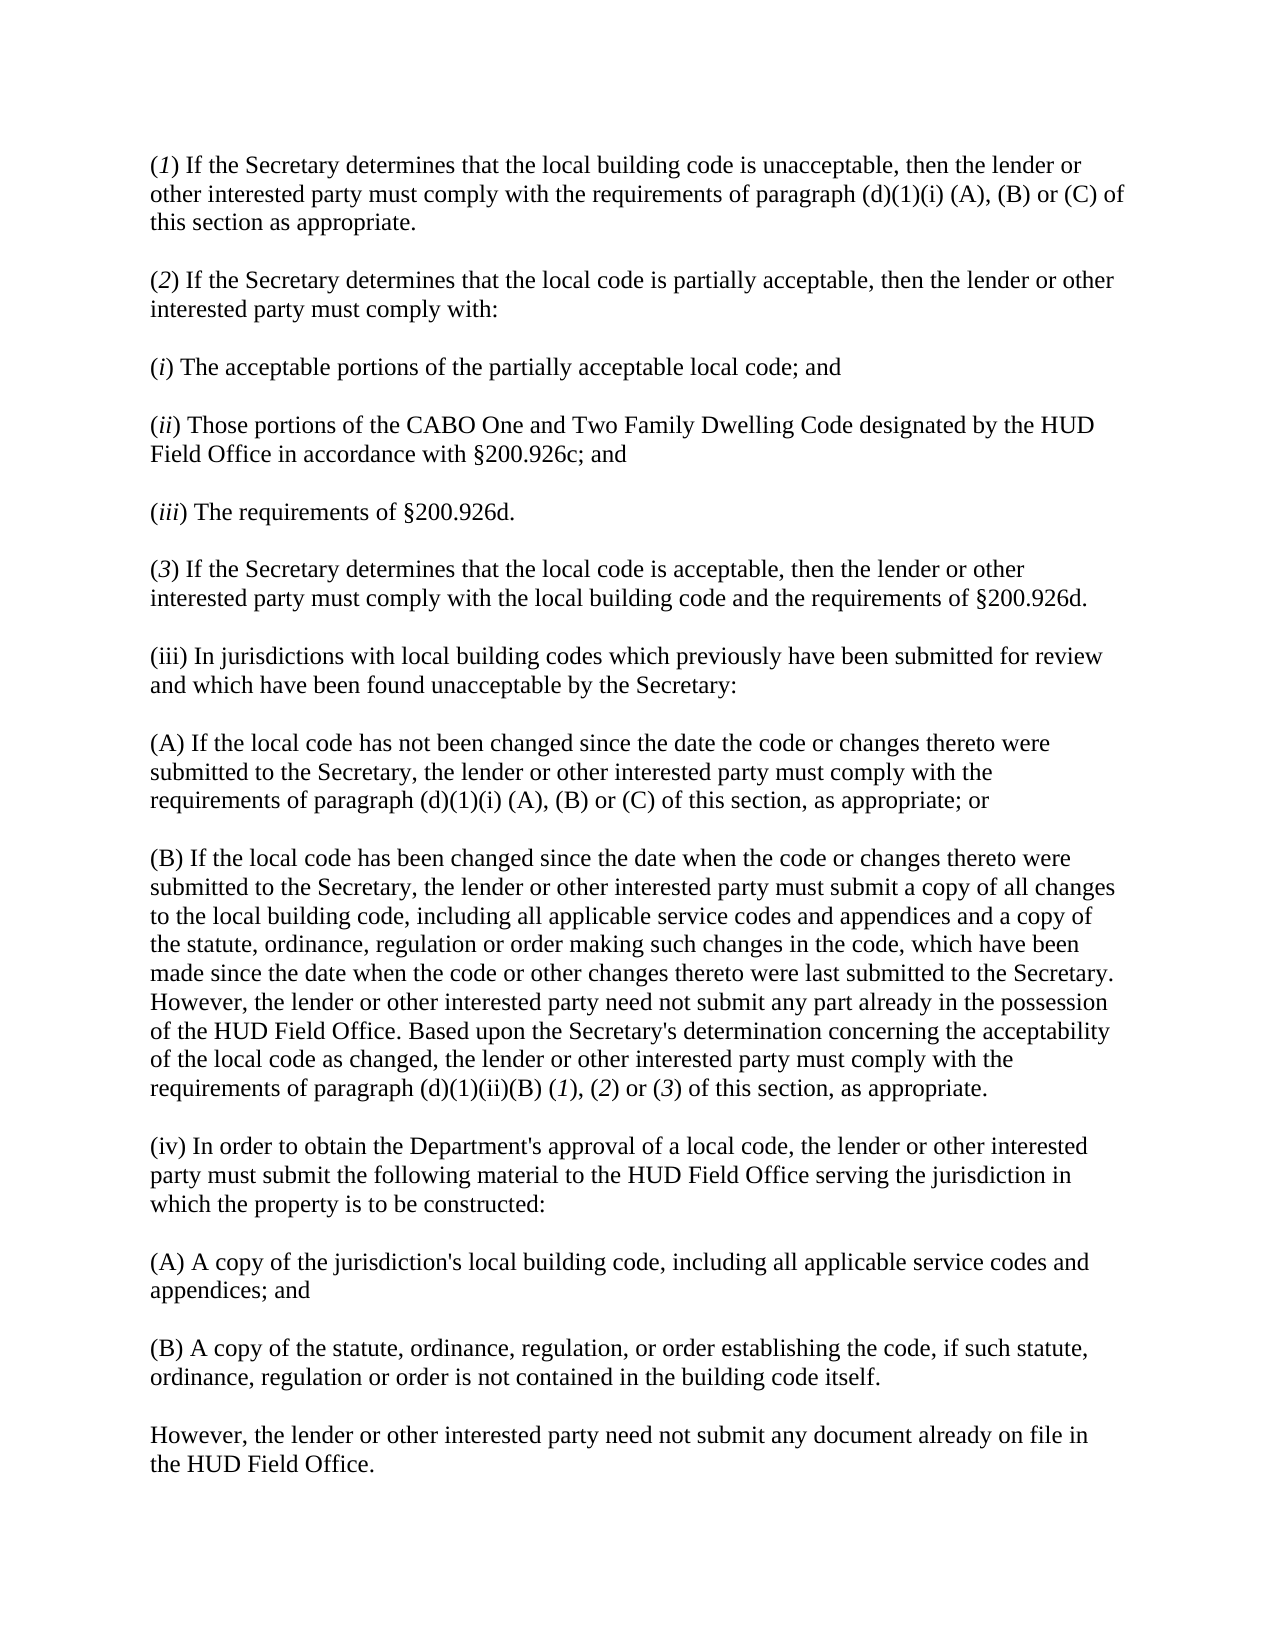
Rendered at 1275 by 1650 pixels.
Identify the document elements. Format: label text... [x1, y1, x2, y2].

text (A) If the local code has not been changed since the date the code or changes thereto were submitted to the Secretary, the lender or other interested party must comply with the requirements of paragraph (d)(1)(i) (A), (B) or (C) of this section, as appropriate; or [150, 728, 1125, 814]
text (1) If the Secretary determines that the local building code is unacceptable, then the lender or other interested party must comply with the requirements of paragraph (d)(1)(i) (A), (B) or (C) of this section as appropriate. [150, 150, 1125, 236]
text (ii) Those portions of the CABO One and Two Family Dwelling Code designated by the HUD Field Office in accordance with §200.926c; and [150, 410, 1125, 467]
text (B) A copy of the statute, ordinance, regulation, or order establishing the code, if such statute, ordinance, regulation or order is not contained in the building code itself. [150, 1333, 1125, 1391]
text (2) If the Secretary determines that the local code is partially acceptable, then the lender or other interested party must comply with: [150, 265, 1125, 323]
text However, the lender or other interested party need not submit any document already on file in the HUD Field Office. [150, 1420, 1125, 1477]
text (iii) In jurisdictions with local building codes which previously have been submitted for review and which have been found unacceptable by the Secretary: [150, 641, 1125, 699]
text (iii) The requirements of §200.926d. [150, 497, 1125, 525]
text (B) If the local code has been changed since the date when the code or changes thereto were submitted to the Secretary, the lender or other interested party must submit a copy of all changes to the local building code, including all applicable service codes and appendices and a copy of the statute, ordinance, regulation or order making such changes in the code, which have been made since the date when the code or other changes thereto were last submitted to the Secretary. However, the lender or other interested party need not submit any part already in the possession of the HUD Field Office. Based upon the Secretary's determination concerning the acceptability of the local code as changed, the lender or other interested party must comply with the requirements of paragraph (d)(1)(ii)(B) (1), (2) or (3) of this section, as appropriate. [150, 843, 1125, 1102]
text (iv) In order to obtain the Department's approval of a local code, the lender or other interested party must submit the following material to the HUD Field Office serving the jurisdiction in which the property is to be constructed: [150, 1131, 1125, 1217]
text (3) If the Secretary determines that the local code is acceptable, then the lender or other interested party must comply with the local building code and the requirements of §200.926d. [150, 554, 1125, 612]
text (A) A copy of the jurisdiction's local building code, including all applicable service codes and appendices; and [150, 1247, 1125, 1304]
text (i) The acceptable portions of the partially acceptable local code; and [150, 352, 1125, 381]
